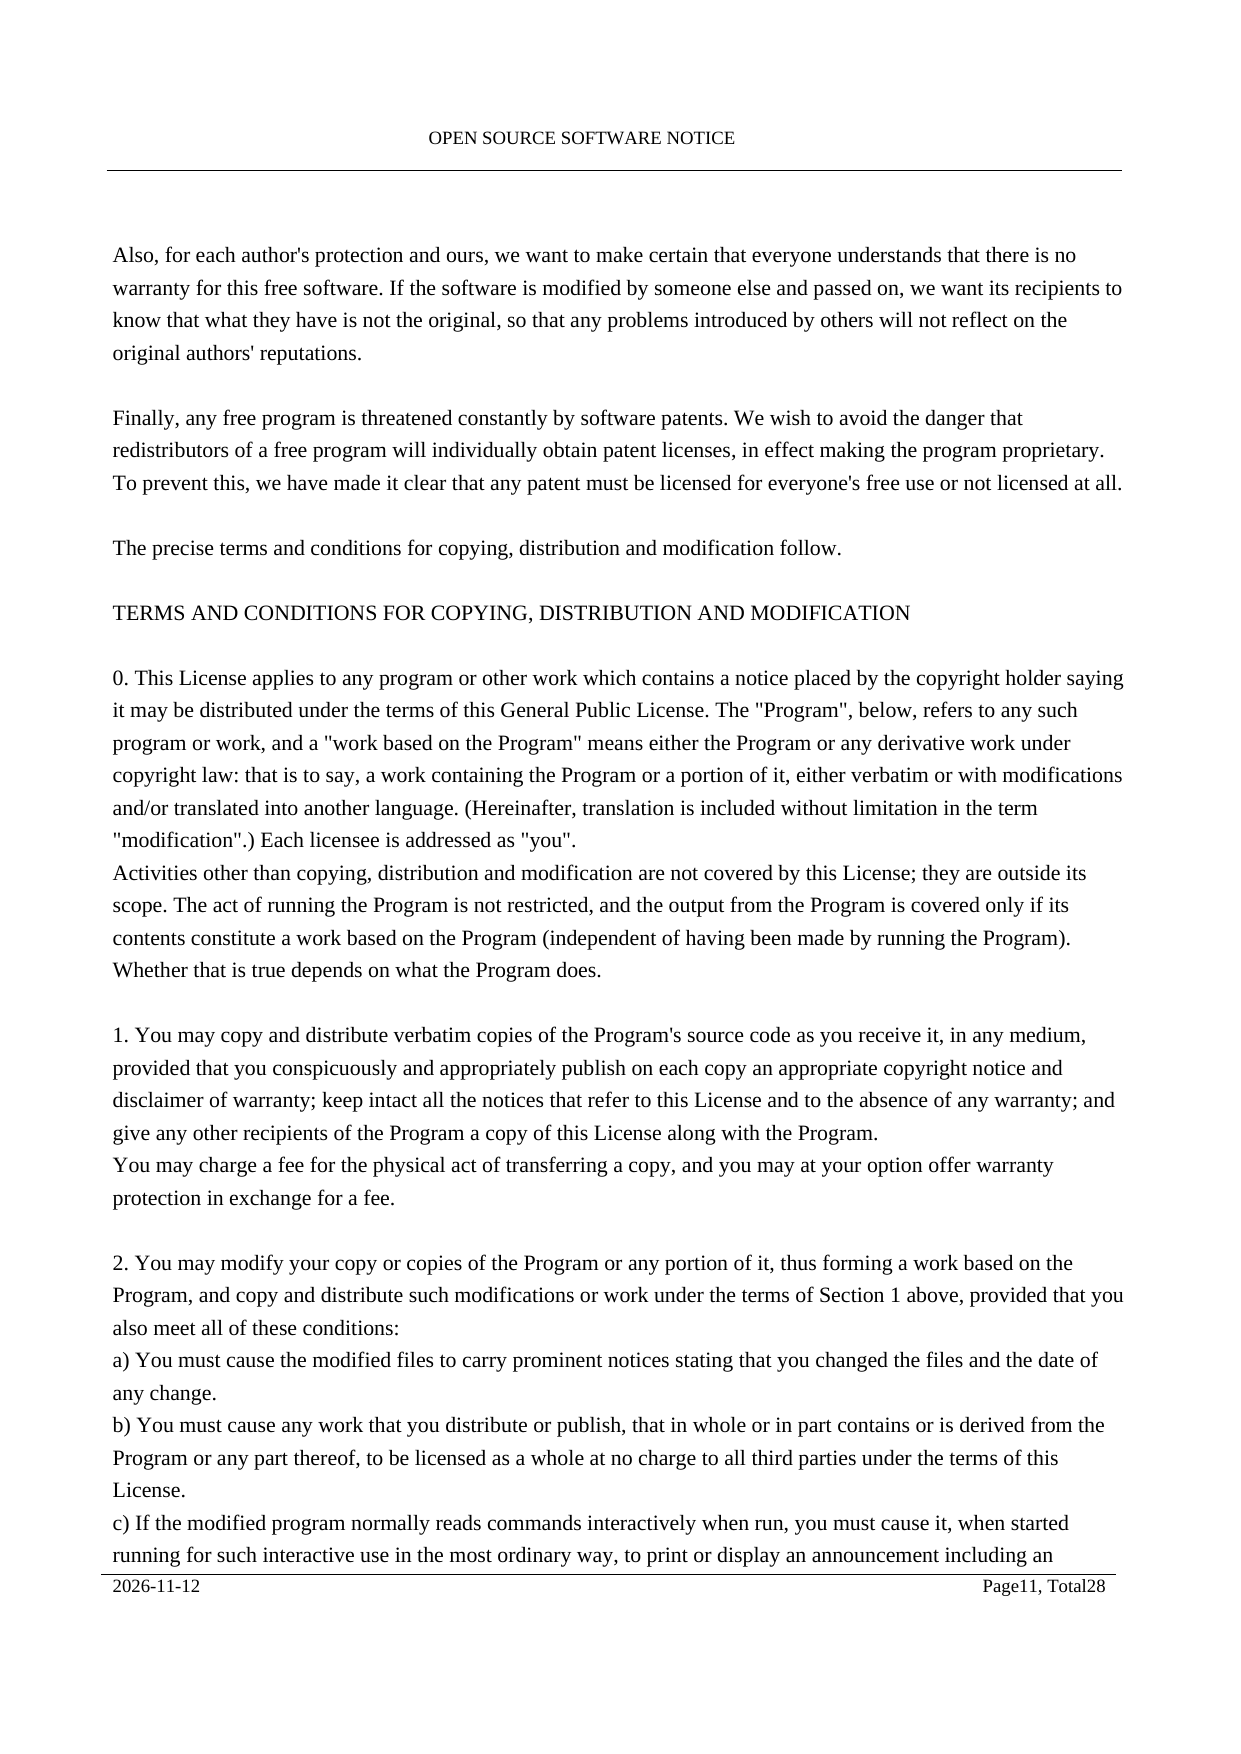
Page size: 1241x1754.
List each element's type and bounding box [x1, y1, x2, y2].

text [112, 206, 1128, 1571]
